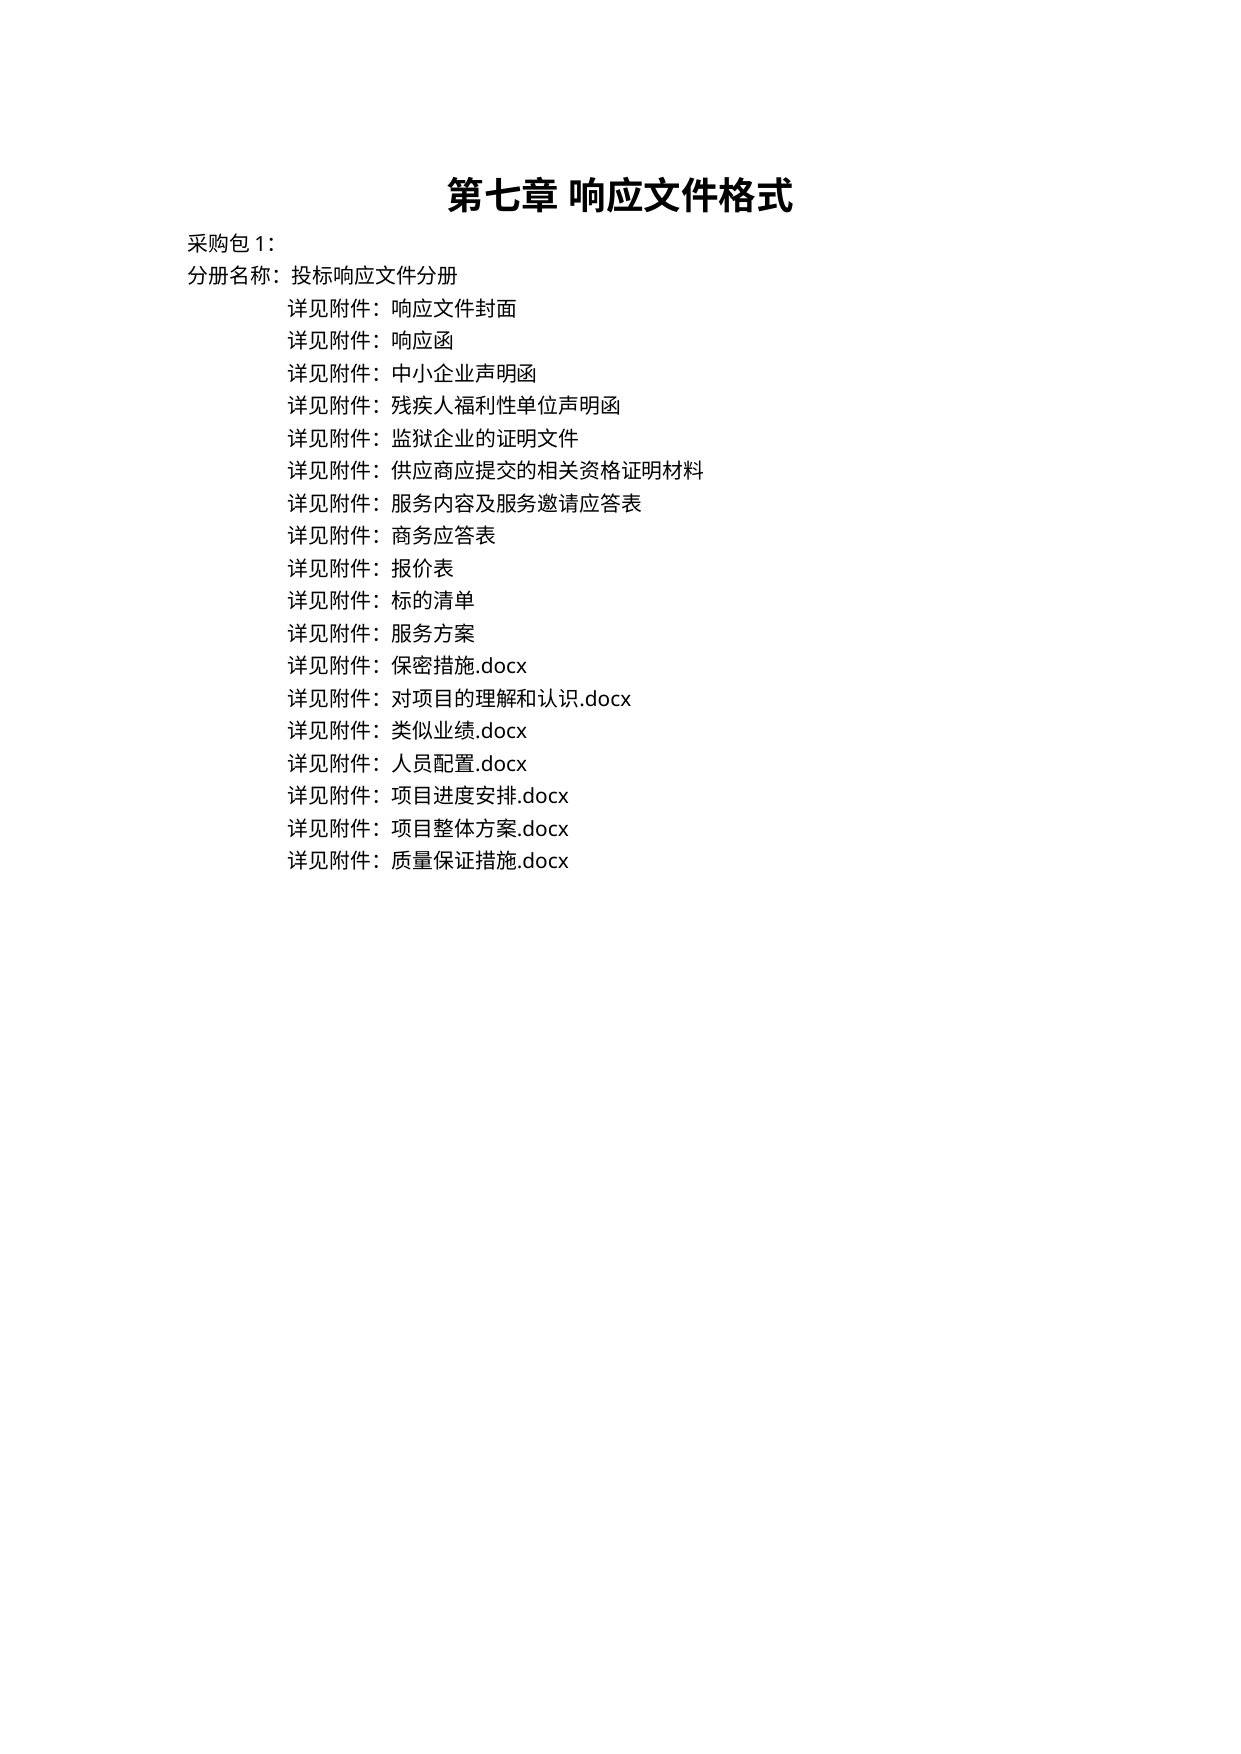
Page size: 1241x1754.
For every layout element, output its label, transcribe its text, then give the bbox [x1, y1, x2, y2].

text 详见附件：报价表 [187, 552, 1053, 584]
text 详见附件：项目整体方案.docx [187, 812, 1053, 844]
text 详见附件：商务应答表 [187, 519, 1053, 552]
text 详见附件：中小企业声明函 [187, 357, 1053, 389]
text 详见附件：供应商应提交的相关资格证明材料 [187, 454, 1053, 487]
text 详见附件：标的清单 [187, 584, 1053, 617]
text 详见附件：残疾人福利性单位声明函 [187, 389, 1053, 422]
text 详见附件：质量保证措施.docx [187, 844, 1053, 877]
text 详见附件：响应函 [187, 324, 1053, 357]
text 第七章 响应文件格式 [187, 162, 1053, 227]
text 详见附件：保密措施.docx [187, 649, 1053, 682]
text 详见附件：类似业绩.docx [187, 714, 1053, 747]
text 分册名称：投标响应文件分册 [187, 259, 1053, 292]
text 采购包1： [187, 227, 1053, 259]
text 详见附件：人员配置.docx [187, 747, 1053, 779]
text 详见附件：服务内容及服务邀请应答表 [187, 487, 1053, 519]
text 详见附件：对项目的理解和认识.docx [187, 682, 1053, 714]
text 详见附件：项目进度安排.docx [187, 779, 1053, 812]
text 详见附件：服务方案 [187, 617, 1053, 649]
text 详见附件：监狱企业的证明文件 [187, 422, 1053, 454]
text 详见附件：响应文件封面 [187, 292, 1053, 324]
